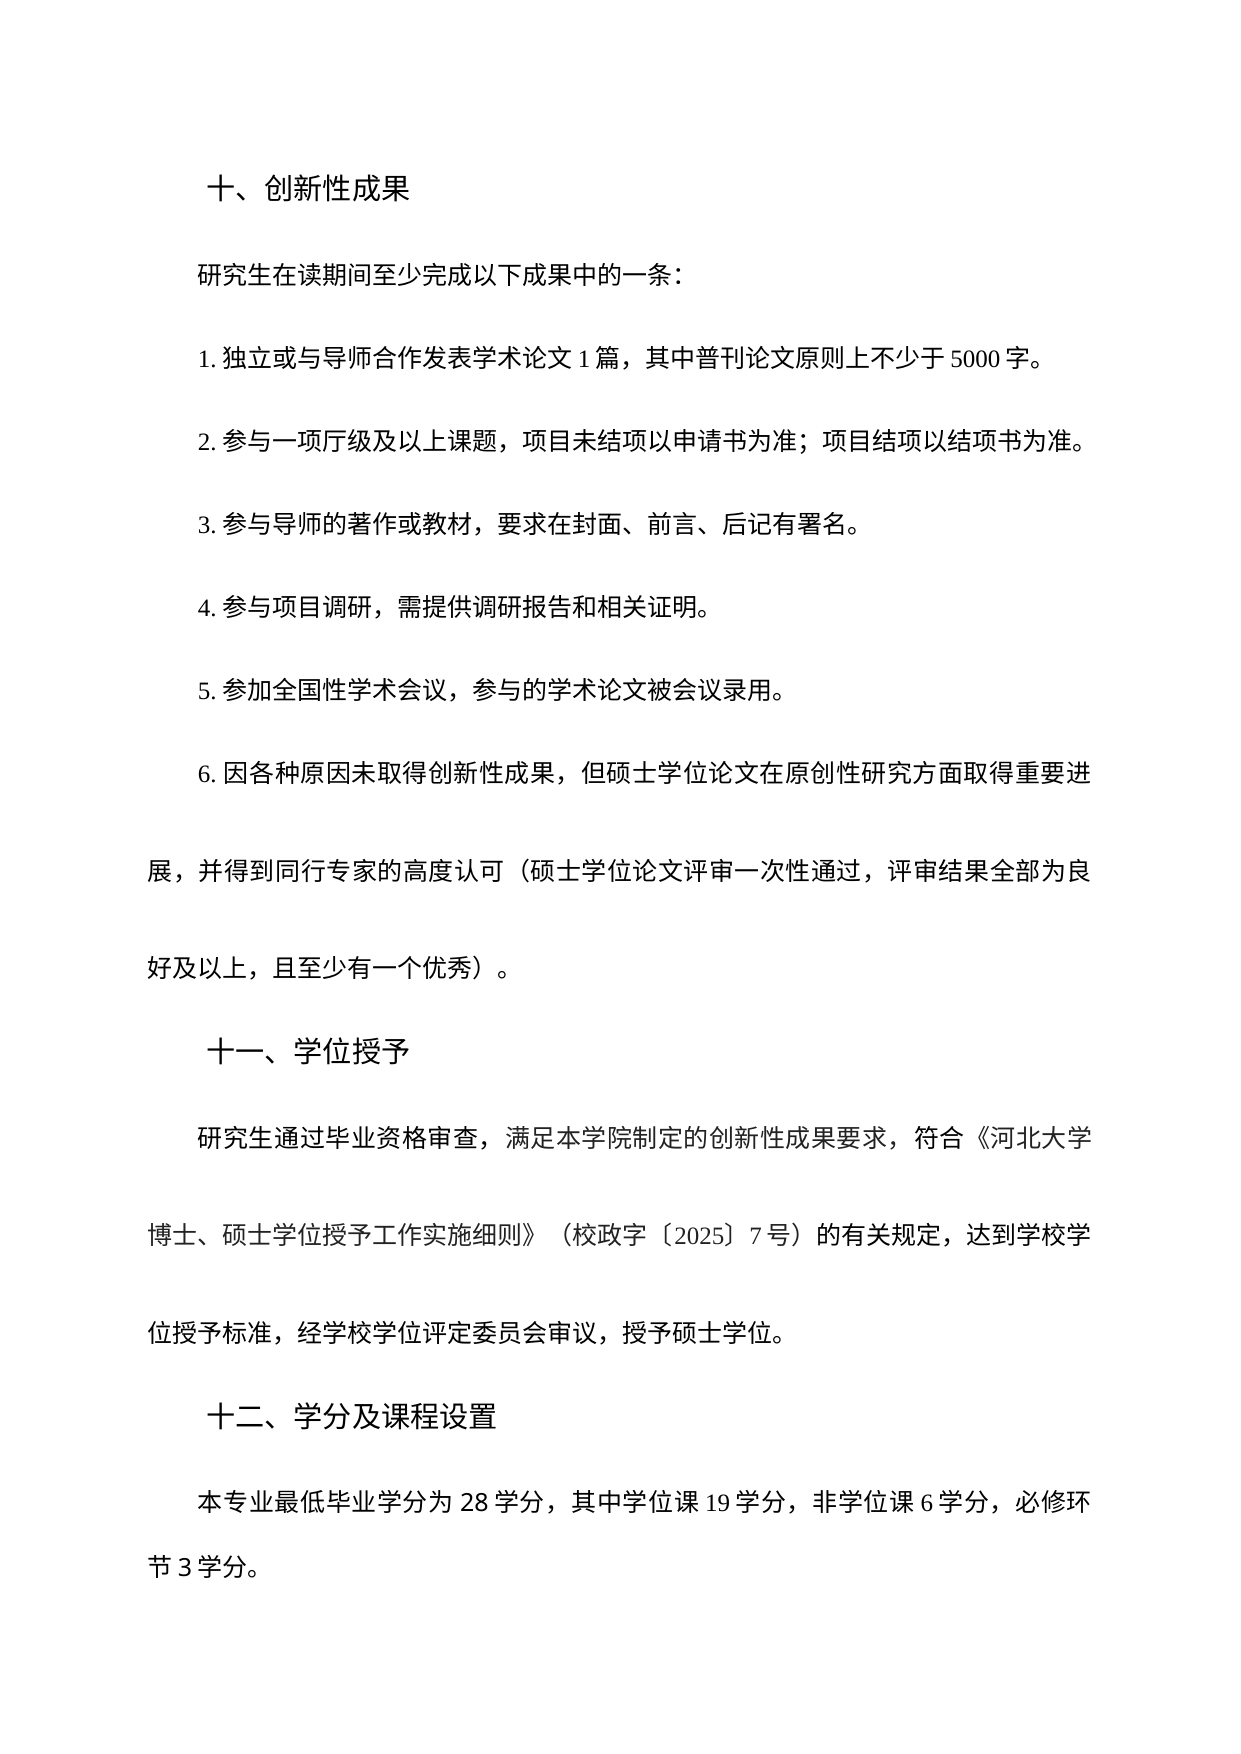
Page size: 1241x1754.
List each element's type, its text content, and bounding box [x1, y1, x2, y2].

text 十二、学分及课程设置 [148, 1382, 1092, 1447]
text 研究生通过毕业资格审查，满足本学院制定的创新性成果要求，符合《河北大学博士、硕士学位授予工作实施细则》（校政字〔2025〕7号）的有关规定，达到学校学位授予标准，经学校学位评定委员会审议，授予硕士学位。 [148, 1104, 1092, 1364]
text 4. 参与项目调研，需提供调研报告和相关证明。 [148, 573, 1092, 638]
text 研究生在读期间至少完成以下成果中的一条： [148, 241, 1092, 306]
text 5. 参加全国性学术会议，参与的学术论文被会议录用。 [148, 656, 1092, 721]
text 3. 参与导师的著作或教材，要求在封面、前言、后记有署名。 [148, 490, 1092, 555]
text 十、创新性成果 [148, 154, 1092, 219]
text 本专业最低毕业学分为28学分，其中学位课19学分，非学位课6学分，必修环节3学分。 [148, 1468, 1092, 1598]
text 十一、学位授予 [148, 1018, 1092, 1083]
text 1. 独立或与导师合作发表学术论文1篇，其中普刊论文原则上不少于5000字。 [148, 324, 1092, 389]
text 2. 参与一项厅级及以上课题，项目未结项以申请书为准；项目结项以结项书为准。 [148, 407, 1092, 472]
text 6. 因各种原因未取得创新性成果，但硕士学位论文在原创性研究方面取得重要进展，并得到同行专家的高度认可（硕士学位论文评审一次性通过，评审结果全部为良好及以上，且至少有一个优秀）。 [148, 739, 1092, 999]
